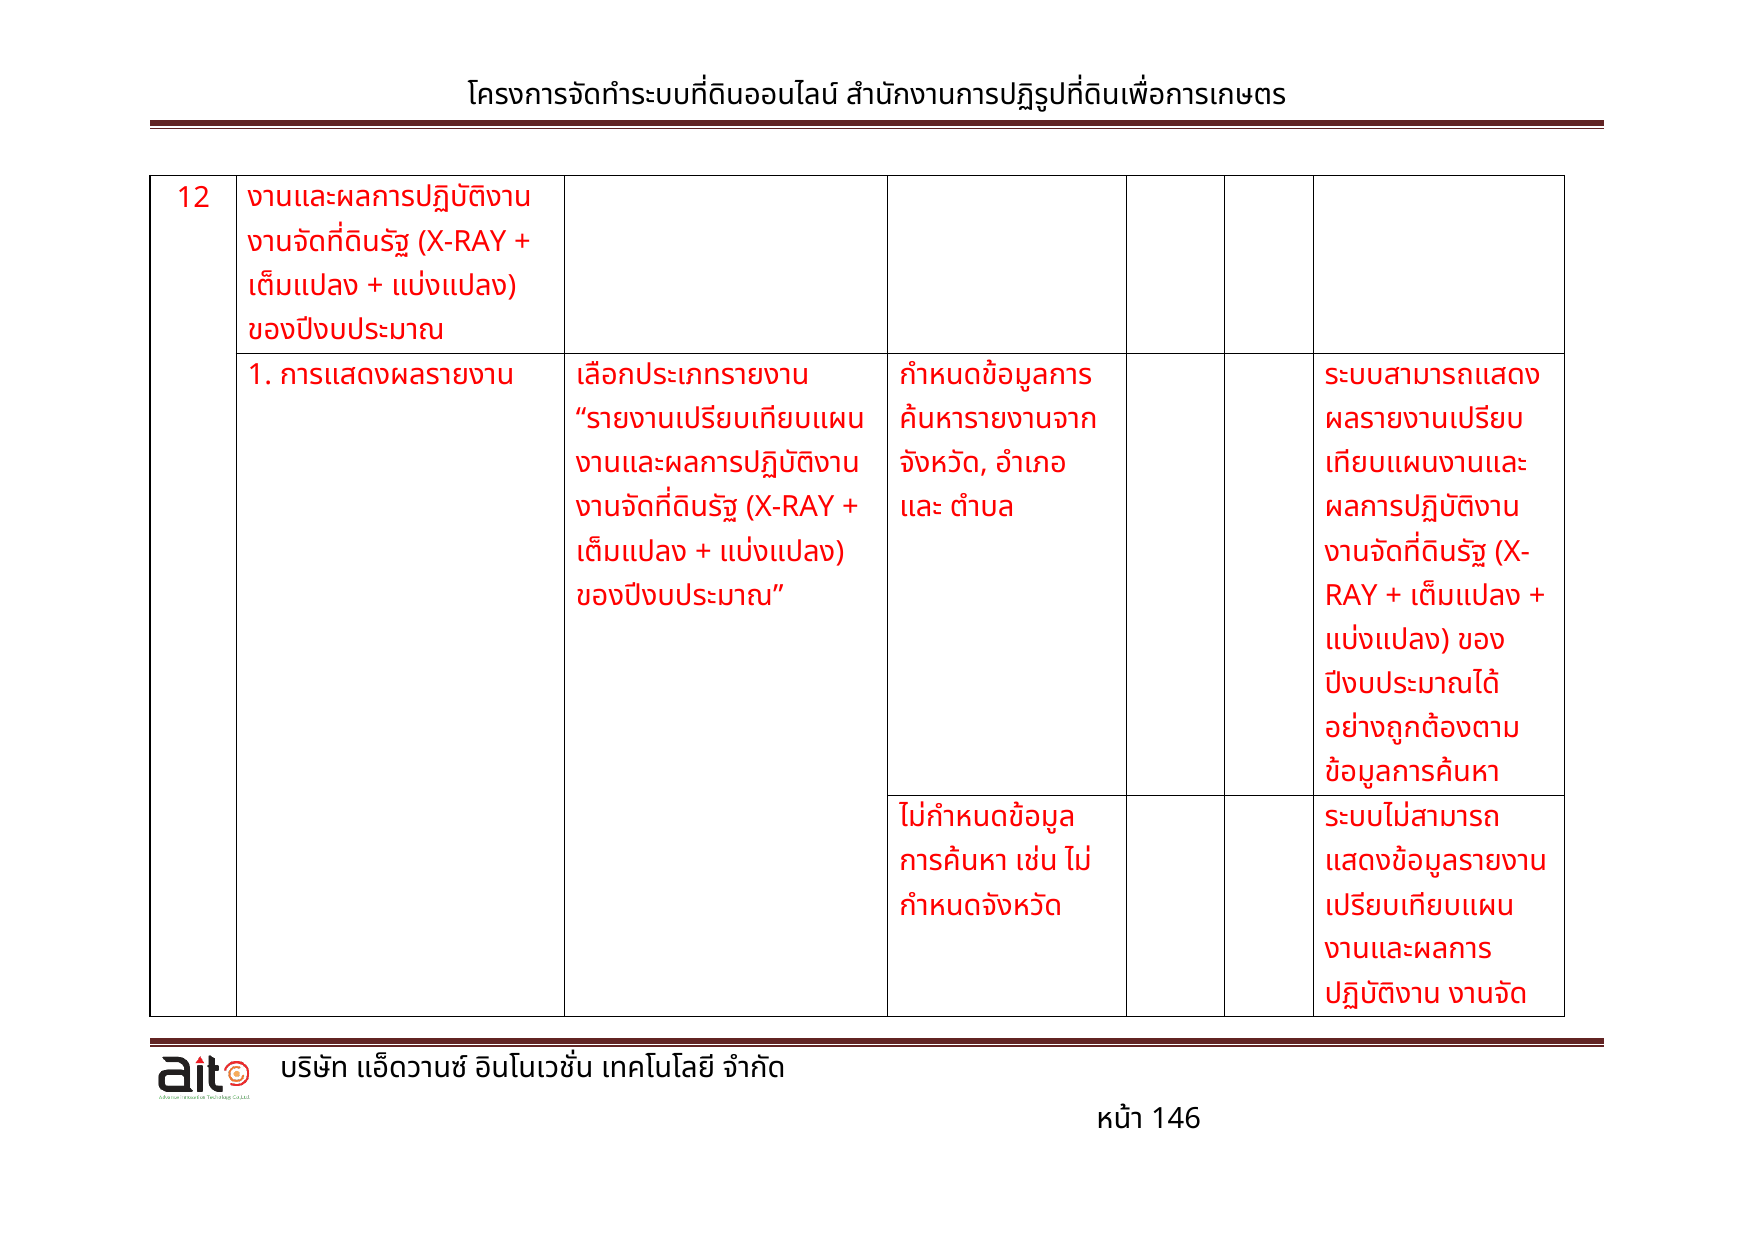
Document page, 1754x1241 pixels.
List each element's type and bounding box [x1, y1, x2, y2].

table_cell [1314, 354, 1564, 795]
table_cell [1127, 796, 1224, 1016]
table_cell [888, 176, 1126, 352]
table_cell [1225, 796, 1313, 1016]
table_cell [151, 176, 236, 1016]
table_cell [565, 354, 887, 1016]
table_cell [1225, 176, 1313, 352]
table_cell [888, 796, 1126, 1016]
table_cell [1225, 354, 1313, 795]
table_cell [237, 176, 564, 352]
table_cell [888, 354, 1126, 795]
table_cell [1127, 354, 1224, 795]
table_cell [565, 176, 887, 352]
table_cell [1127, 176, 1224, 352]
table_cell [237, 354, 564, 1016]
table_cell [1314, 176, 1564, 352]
picture [150, 1049, 257, 1105]
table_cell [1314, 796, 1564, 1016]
